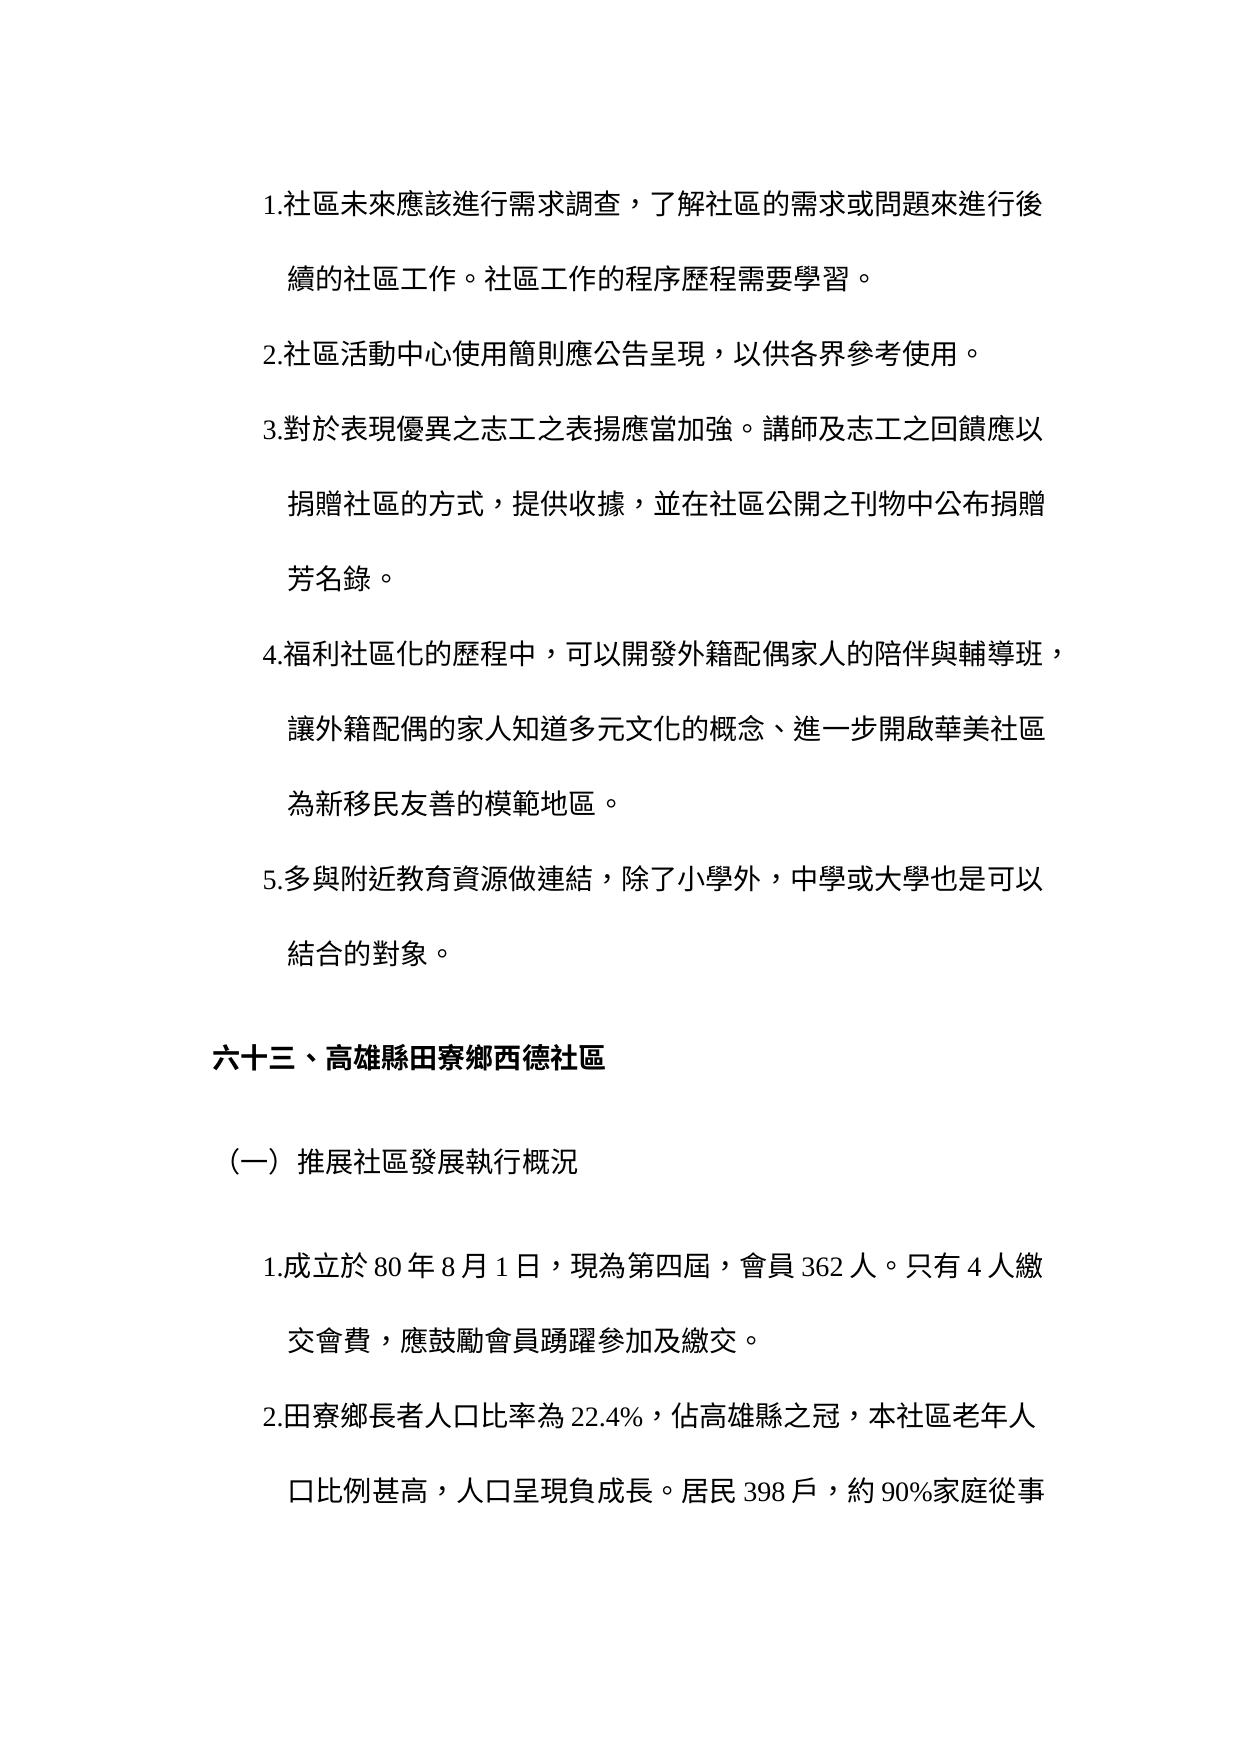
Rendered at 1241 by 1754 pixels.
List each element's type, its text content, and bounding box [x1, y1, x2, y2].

text 1.成立於80年8月1日，現為第四屆，會員362人。只有4人繳交會費，應鼓勵會員踴躍參加及繳交。 [262, 1227, 1053, 1377]
text 5.多與附近教育資源做連結，除了小學外，中學或大學也是可以結合的對象。 [262, 839, 1053, 989]
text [262, 1377, 1053, 1527]
text 2.社區活動中心使用簡則應公告呈現，以供各界參考使用。 [262, 314, 1053, 389]
text 3.對於表現優異之志工之表揚應當加強。講師及志工之回饋應以捐贈社區的方式，提供收據，並在社區公開之刊物中公布捐贈芳名錄。 [262, 389, 1053, 614]
text 六十三、高雄縣田寮鄉西德社區 [187, 1019, 1053, 1094]
text （一）推展社區發展執行概況 [187, 1123, 1053, 1198]
text 1.社區未來應該進行需求調查，了解社區的需求或問題來進行後續的社區工作。社區工作的程序歷程需要學習。 [262, 164, 1053, 314]
text 4.福利社區化的歷程中，可以開發外籍配偶家人的陪伴與輔導班，讓外籍配偶的家人知道多元文化的概念、進一步開啟華美社區為新移民友善的模範地區。 [262, 614, 1053, 839]
